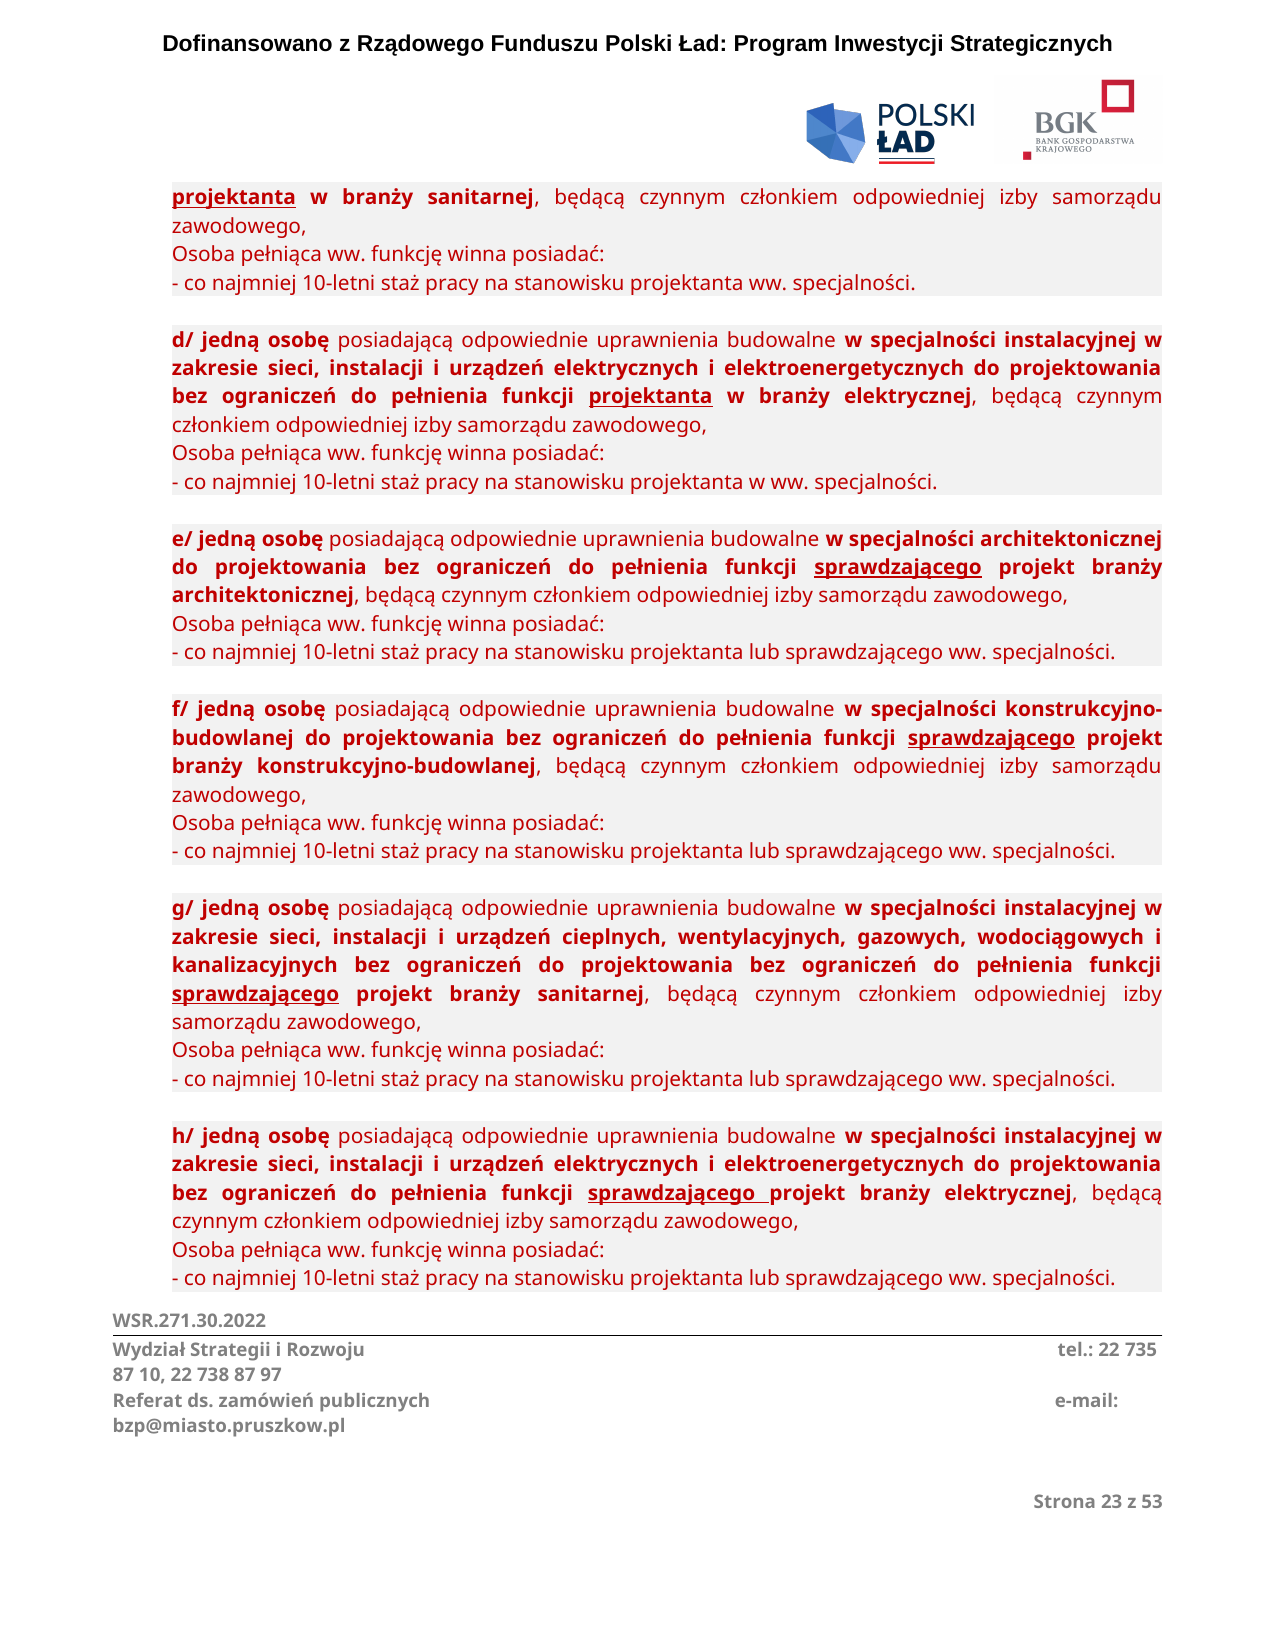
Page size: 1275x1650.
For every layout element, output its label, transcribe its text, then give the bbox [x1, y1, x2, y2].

text h/ jedną osobę posiadającą odpowiednie uprawnienia budowalne w specjalności instalacyjnej w zakresie sieci, instalacji i urządzeń elektrycznych i elektroenergetycznych do projektowania bez ograniczeń do pełnienia funkcji sprawdzającego projekt branży elektrycznej, będącą czynnym członkiem odpowiedniej izby samorządu zawodowego, [172, 1121, 1162, 1235]
text g/ jedną osobę posiadającą odpowiednie uprawnienia budowalne w specjalności instalacyjnej w zakresie sieci, instalacji i urządzeń cieplnych, wentylacyjnych, gazowych, wodociągowych i kanalizacyjnych bez ograniczeń do projektowania bez ograniczeń do pełnienia funkcji sprawdzającego projekt branży sanitarnej, będącą czynnym członkiem odpowiedniej izby samorządu zawodowego, [172, 893, 1162, 1036]
picture [806, 103, 974, 164]
text d/ jedną osobę posiadającą odpowiednie uprawnienia budowalne w specjalności instalacyjnej w zakresie sieci, instalacji i urządzeń elektrycznych i elektroenergetycznych do projektowania bez ograniczeń do pełnienia funkcji projektanta w branży elektrycznej, będącą czynnym członkiem odpowiedniej izby samorządu zawodowego, [172, 325, 1162, 438]
text Osoba pełniąca ww. funkcję winna posiadać: [172, 1036, 1162, 1064]
text Osoba pełniąca ww. funkcję winna posiadać: [172, 438, 1162, 467]
text Osoba pełniąca ww. funkcję winna posiadać: [172, 1235, 1162, 1263]
text - co najmniej 10-letni staż pracy na stanowisku projektanta lub sprawdzającego ww. specjalności. [172, 637, 1162, 666]
text Osoba pełniąca ww. funkcję winna posiadać: [172, 239, 1162, 268]
text e/ jedną osobę posiadającą odpowiednie uprawnienia budowalne w specjalności architektonicznej do projektowania bez ograniczeń do pełnienia funkcji sprawdzającego projekt branży architektonicznej, będącą czynnym członkiem odpowiedniej izby samorządu zawodowego, [172, 524, 1162, 609]
text - co najmniej 10-letni staż pracy na stanowisku projektanta ww. specjalności. [172, 268, 1162, 296]
picture [994, 75, 1163, 164]
text Osoba pełniąca ww. funkcję winna posiadać: [172, 808, 1162, 837]
text - co najmniej 10-letni staż pracy na stanowisku projektanta lub sprawdzającego ww. specjalności. [172, 1064, 1162, 1092]
text f/ jedną osobę posiadającą odpowiednie uprawnienia budowalne w specjalności konstrukcyjno-budowlanej do projektowania bez ograniczeń do pełnienia funkcji sprawdzającego projekt branży konstrukcyjno-budowlanej, będącą czynnym członkiem odpowiedniej izby samorządu zawodowego, [172, 694, 1162, 808]
text - co najmniej 10-letni staż pracy na stanowisku projektanta w ww. specjalności. [172, 467, 1162, 495]
text - co najmniej 10-letni staż pracy na stanowisku projektanta lub sprawdzającego ww. specjalności. [172, 837, 1162, 865]
text Osoba pełniąca ww. funkcję winna posiadać: [172, 609, 1162, 637]
text - co najmniej 10-letni staż pracy na stanowisku projektanta lub sprawdzającego ww. specjalności. [172, 1263, 1162, 1292]
